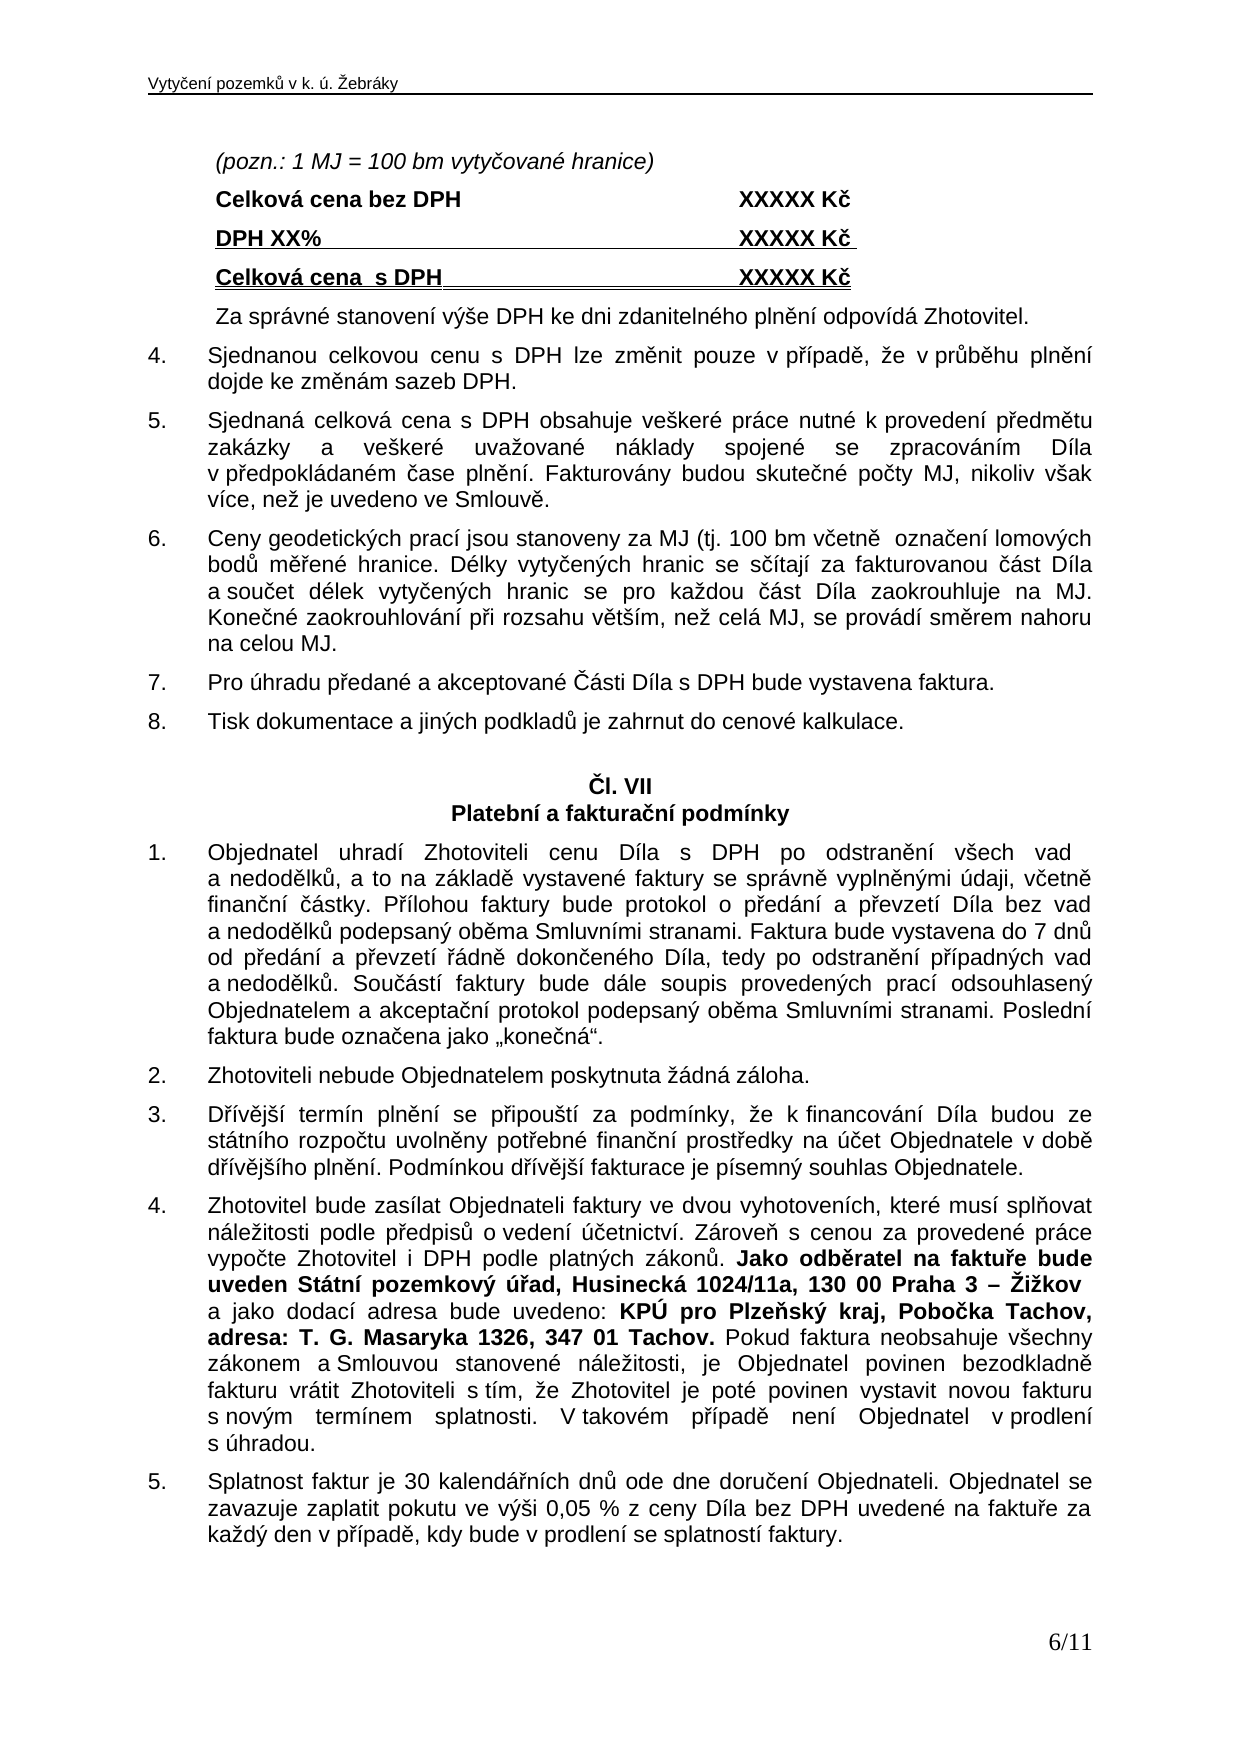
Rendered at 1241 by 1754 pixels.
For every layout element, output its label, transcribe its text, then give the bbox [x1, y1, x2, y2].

list Dřívější termín plnění se připouští za podmínky, že k financování Díla budou ze státního rozpočtu uvolněny potřebné finanční prostředky na účet Objednatele v době dřívějšího plnění. Podmínkou dřívější fakturace je písemný souhlas Objednatele. [148, 1101, 1093, 1180]
list Zhotovitel bude zasílat Objednateli faktury ve dvou vyhotoveních, které musí splňovat náležitosti podle předpisů o vedení účetnictví. Zároveň s cenou za provedené práce vypočte Zhotovitel i DPH podle platných zákonů. Jako odběratel na faktuře bude uveden Státní pozemkový úřad, Husinecká 1024/11a, 130 00 Praha 3 – Žižkov a jako dodací adresa bude uvedeno: KPÚ pro Plzeňský kraj, Pobočka Tachov, adresa: T. G. Masaryka 1326, 347 01 Tachov. Pokud faktura neobsahuje všechny zákonem a Smlouvou stanovené náležitosti, je Objednatel povinen bezodkladně fakturu vrátit Zhotoviteli s tím, že Zhotovitel je poté povinen vystavit novou fakturu s novým termínem splatnosti. V takovém případě není Objednatel v prodlení s úhradou. [148, 1192, 1093, 1456]
list Zhotoviteli nebude Objednatelem poskytnuta žádná záloha. [148, 1062, 1093, 1088]
list Pro úhradu předané a akceptované Části Díla s DPH bude vystavena faktura. [148, 669, 1093, 696]
text Za správné stanovení výše DPH ke dni zdanitelného plnění odpovídá Zhotovitel. [215, 303, 1093, 329]
list Sjednaná celková cena s DPH obsahuje veškeré práce nutné k provedení předmětu zakázky a veškeré uvažované náklady spojené se zpracováním Díla v předpokládaném čase plnění. Fakturovány budou skutečné počty MJ, nikoliv však více, než je uvedeno ve Smlouvě. [148, 407, 1093, 512]
subtitle Platební a fakturační podmínky [148, 800, 1093, 826]
list Sjednanou celkovou cenu s DPH lze změnit pouze v případě, že v průběhu plnění dojde ke změnám sazeb DPH. [148, 342, 1093, 394]
text (pozn.: 1 MJ = 100 bm vytyčované hranice) [215, 148, 1093, 174]
list Ceny geodetických prací jsou stanoveny za MJ (tj. 100 bm včetně označení lomových bodů měřené hranice. Délky vytyčených hranic se sčítají za fakturovanou část Díla a součet délek vytyčených hranic se pro každou část Díla zaokrouhluje na MJ. Konečné zaokrouhlování při rozsahu větším, než celá MJ, se provádí směrem nahoru na celou MJ. [148, 525, 1093, 657]
list Objednatel uhradí Zhotoviteli cenu Díla s DPH po odstranění všech vad a nedodělků, a to na základě vystavené faktury se správně vyplněnými údaji, včetně finanční částky. Přílohou faktury bude protokol o předání a převzetí Díla bez vad a nedodělků podepsaný oběma Smluvními stranami. Faktura bude vystavena do 7 dnů od předání a převzetí řádně dokončeného Díla, tedy po odstranění případných vad a nedodělků. Součástí faktury bude dále soupis provedených prací odsouhlasený Objednatelem a akceptační protokol podepsaný oběma Smluvními stranami. Poslední faktura bude označena jako „konečná“. [148, 838, 1093, 1049]
text Celková cena bez DPH XXXXX Kč [215, 186, 1093, 213]
subtitle Čl. VII [148, 773, 1093, 800]
text DPH XX% XXXXX Kč [215, 225, 1093, 252]
list Tisk dokumentace a jiných podkladů je zahrnut do cenové kalkulace. [148, 708, 1093, 734]
text Celková cena s DPH XXXXX Kč [215, 264, 1093, 291]
list Splatnost faktur je 30 kalendářních dnů ode dne doručení Objednateli. Objednatel se zavazuje zaplatit pokutu ve výši 0,05 % z ceny Díla bez DPH uvedené na faktuře za každý den v případě, kdy bude v prodlení se splatností faktury. [148, 1468, 1093, 1547]
